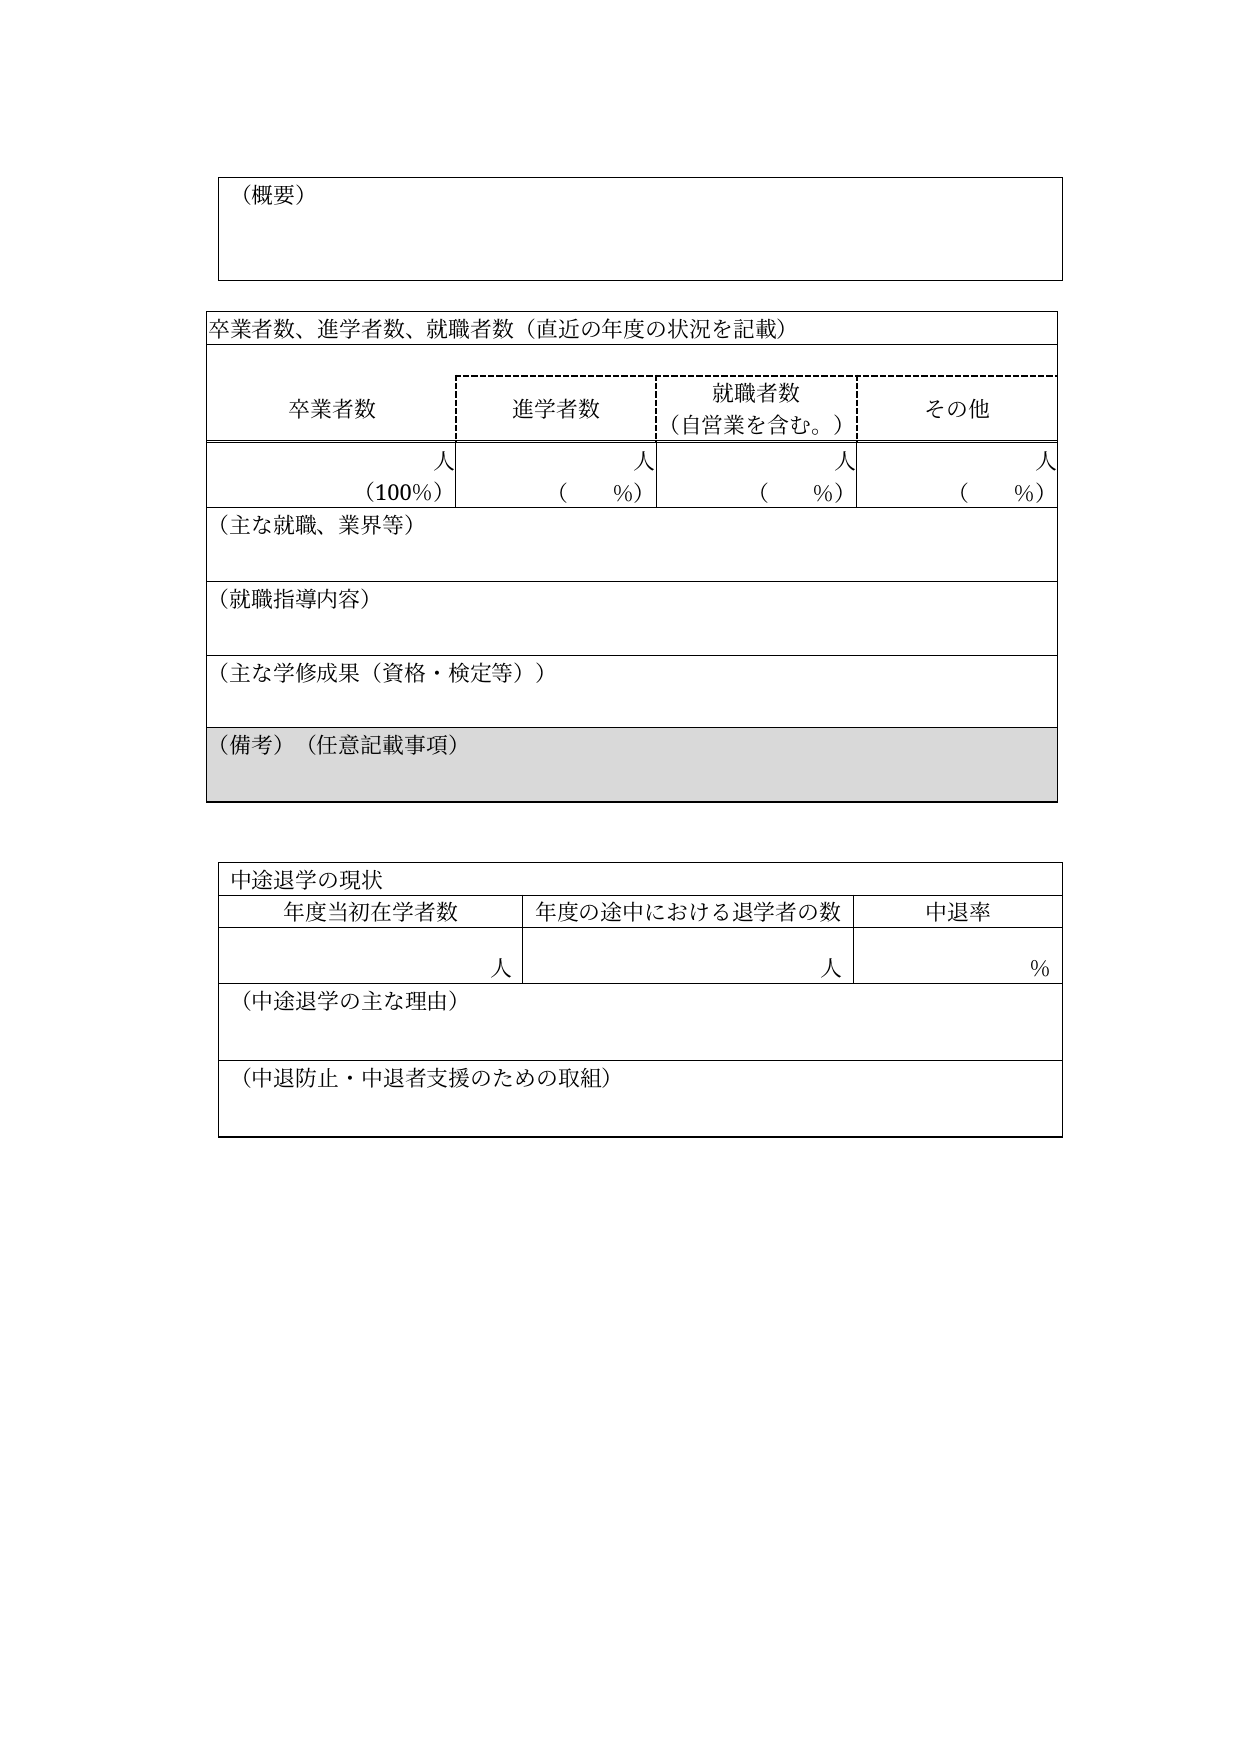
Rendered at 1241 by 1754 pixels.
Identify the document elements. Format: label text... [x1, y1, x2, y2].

table_cell （就職指導内容） [207, 582, 1057, 655]
table_cell 人 （ ％） [456, 443, 656, 507]
table_cell （備考）（任意記載事項） [207, 728, 1057, 801]
table_cell （概要） [219, 178, 1062, 280]
table_cell 年度当初在学者数 [219, 896, 522, 927]
table_cell 中退率 [854, 896, 1062, 927]
table_cell 人 [219, 928, 522, 983]
table_cell 人 [523, 928, 853, 983]
table_header 卒業者数、進学者数、就職者数（直近の年度の状況を記載） [207, 312, 1057, 344]
table_cell 人 （ ％） [657, 443, 856, 507]
table_cell ％ [854, 928, 1062, 983]
table_cell [209, 345, 1057, 374]
table_cell 進学者数 [456, 375, 656, 439]
table_cell 年度の途中における退学者の数 [523, 896, 853, 927]
table_cell 人 （100％） [209, 443, 455, 507]
table_header 中途退学の現状 [219, 863, 1062, 894]
table_cell （主な学修成果（資格・検定等）） [207, 656, 1057, 727]
table_cell その他 [857, 375, 1057, 439]
table_cell （主な就職、業界等） [207, 508, 1057, 581]
table_cell 人 （ ％） [857, 443, 1057, 507]
table_cell 卒業者数 [209, 375, 456, 439]
table_cell （中退防止・中退者支援のための取組） [219, 1061, 1062, 1136]
table_cell 就職者数 （自営業を含む。） [656, 375, 857, 439]
table_cell （中途退学の主な理由） [219, 984, 1062, 1060]
